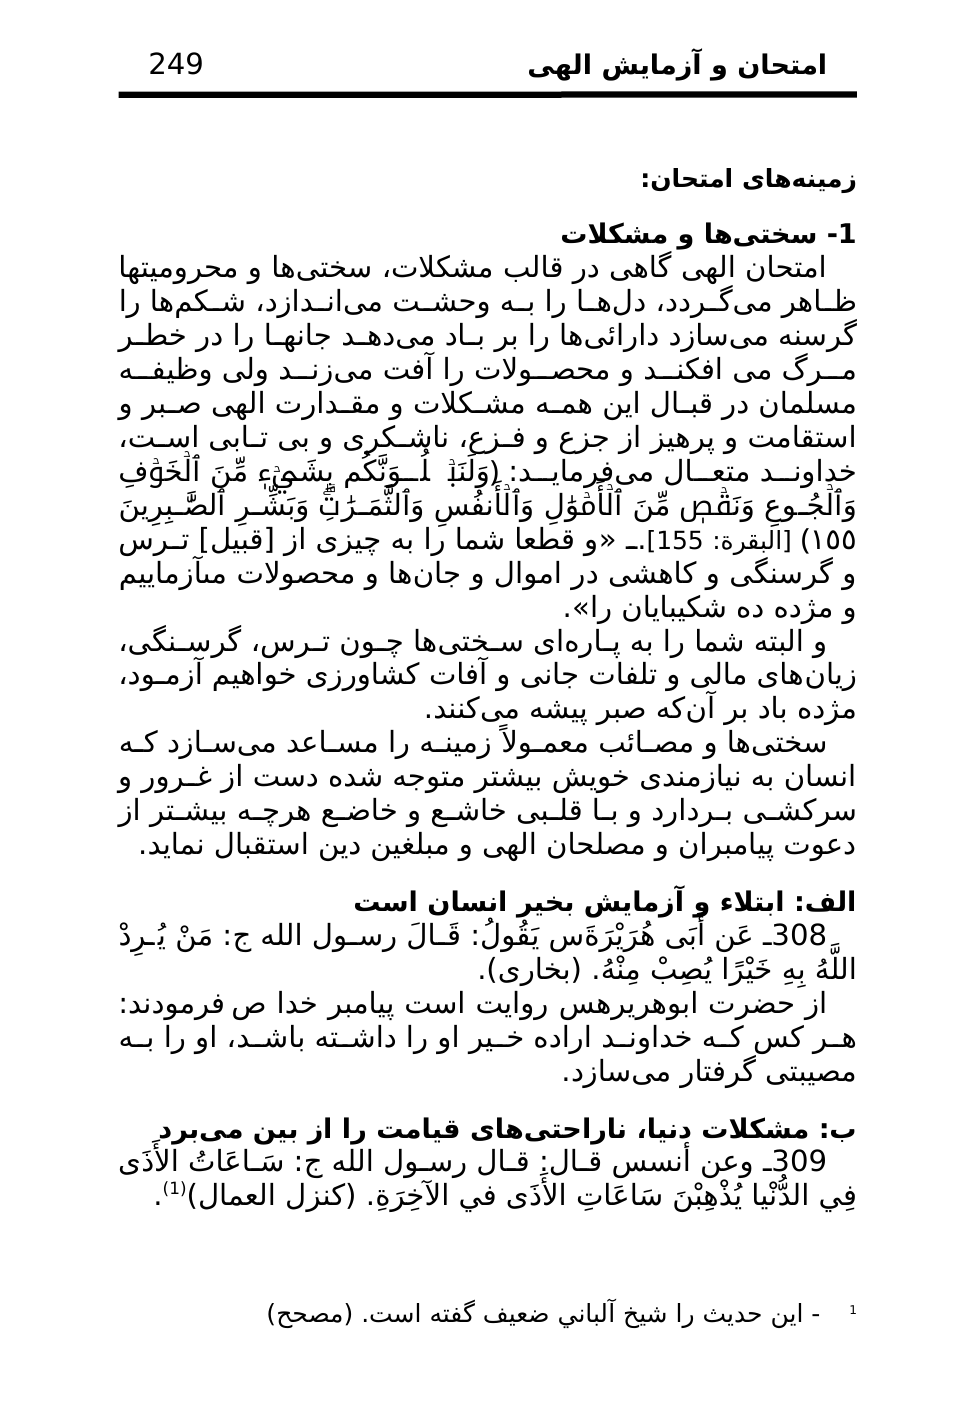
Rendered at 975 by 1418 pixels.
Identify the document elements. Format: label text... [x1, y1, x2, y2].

text 308ـ‌ عَن أَبَی هُرَيْرَةَس يَقُولُ: قَالَ رسول الله ج: مَنْ يُرِدْ اللَّهُ بِهِ خَيْرًا يُصِبْ مِنْهُ. (بخاری). [118, 918, 857, 986]
text 1- سختی‌ها و مشکلات [118, 219, 857, 250]
text از حضرت ابوهریرهس روایت است پیامبر خدا ص فرمودند: هر کس که خداوند اراده خیر او را داشته باشد، او را به مصیبتی گرفتار می‌سازد. [118, 986, 857, 1088]
text 309ـ‌ وعن أنسس قال: قال رسول الله ج: سَاعَاتُ الأَذَى فِي الدُّنْيا يُذْهِبْنَ سَاعَاتِ الأَذَى في الآخِرَةِ. (کنزل العمال)(). [118, 1144, 857, 1212]
text امتحان الهی گاهی در قالب مشکلات، سختی‌ها و محرومیتها ظاهر می‌گردد، دل‌ها را به وحشت می‌اندازد، شکم‌ها را گرسنه می‌سازد دارائی‌ها را بر باد می‌دهد جانها را در خطر مرگ می افکند و محصولات را آفت می‌زند ولی وظیفه مسلمان در قبال این همه مشکلات و مقدارت الهی صبر و استقامت و پرهیز از جزع و فزع، ناشکری و بی تابی است، خداوند متعال می‌فرماید: ﴿وَلَنَبۡلُوَنَّكُم بِشَيۡءٖ مِّنَ ٱلۡخَوۡفِ وَٱلۡجُوعِ وَنَقۡصٖ مِّنَ ٱلۡأَمۡوَٰلِ وَٱلۡأَنفُسِ وَٱلثَّمَرَٰتِۗ وَبَشِّرِ ٱلصَّٰبِرِينَ ١٥٥﴾ [البقرة: 155]. «و قطعا شما را به چیزى از [قبیل] ترس و گرسنگى و کاهشى در اموال و جان‌ها و محصولات مى‏آزماییم و مژده ده شکیبایان را». [118, 250, 857, 624]
text سختی‌ها و مصائب معمولاً‌ زمینه را مساعد می‌سازد که انسان به نیازمندی خویش بیشتر متوجه شده دست از غرور و سرکشی بردارد و با قلبی خاشع و خاضع هرچه بیشتر از دعوت پیامبران و مصلحان الهی و مبلغین دین استقبال نماید. [118, 726, 857, 862]
text الف: ابتلاء و آزمایش بخیر انسان است [118, 887, 857, 918]
text زمینه‌های امتحان: [118, 165, 857, 194]
text ب: مشکلات دنیا، ناراحتی‌های قیامت را از بین می‌برد [118, 1113, 857, 1144]
text و البته شما را به پاره‌ای سختی‌ها چون ترس، گرسنگی، زیان‌های مالی و تلفات جانی و آفات کشاورزی خواهیم آزمود، مژده باد بر آن‌که صبر پیشه می‌کنند. [118, 624, 857, 726]
